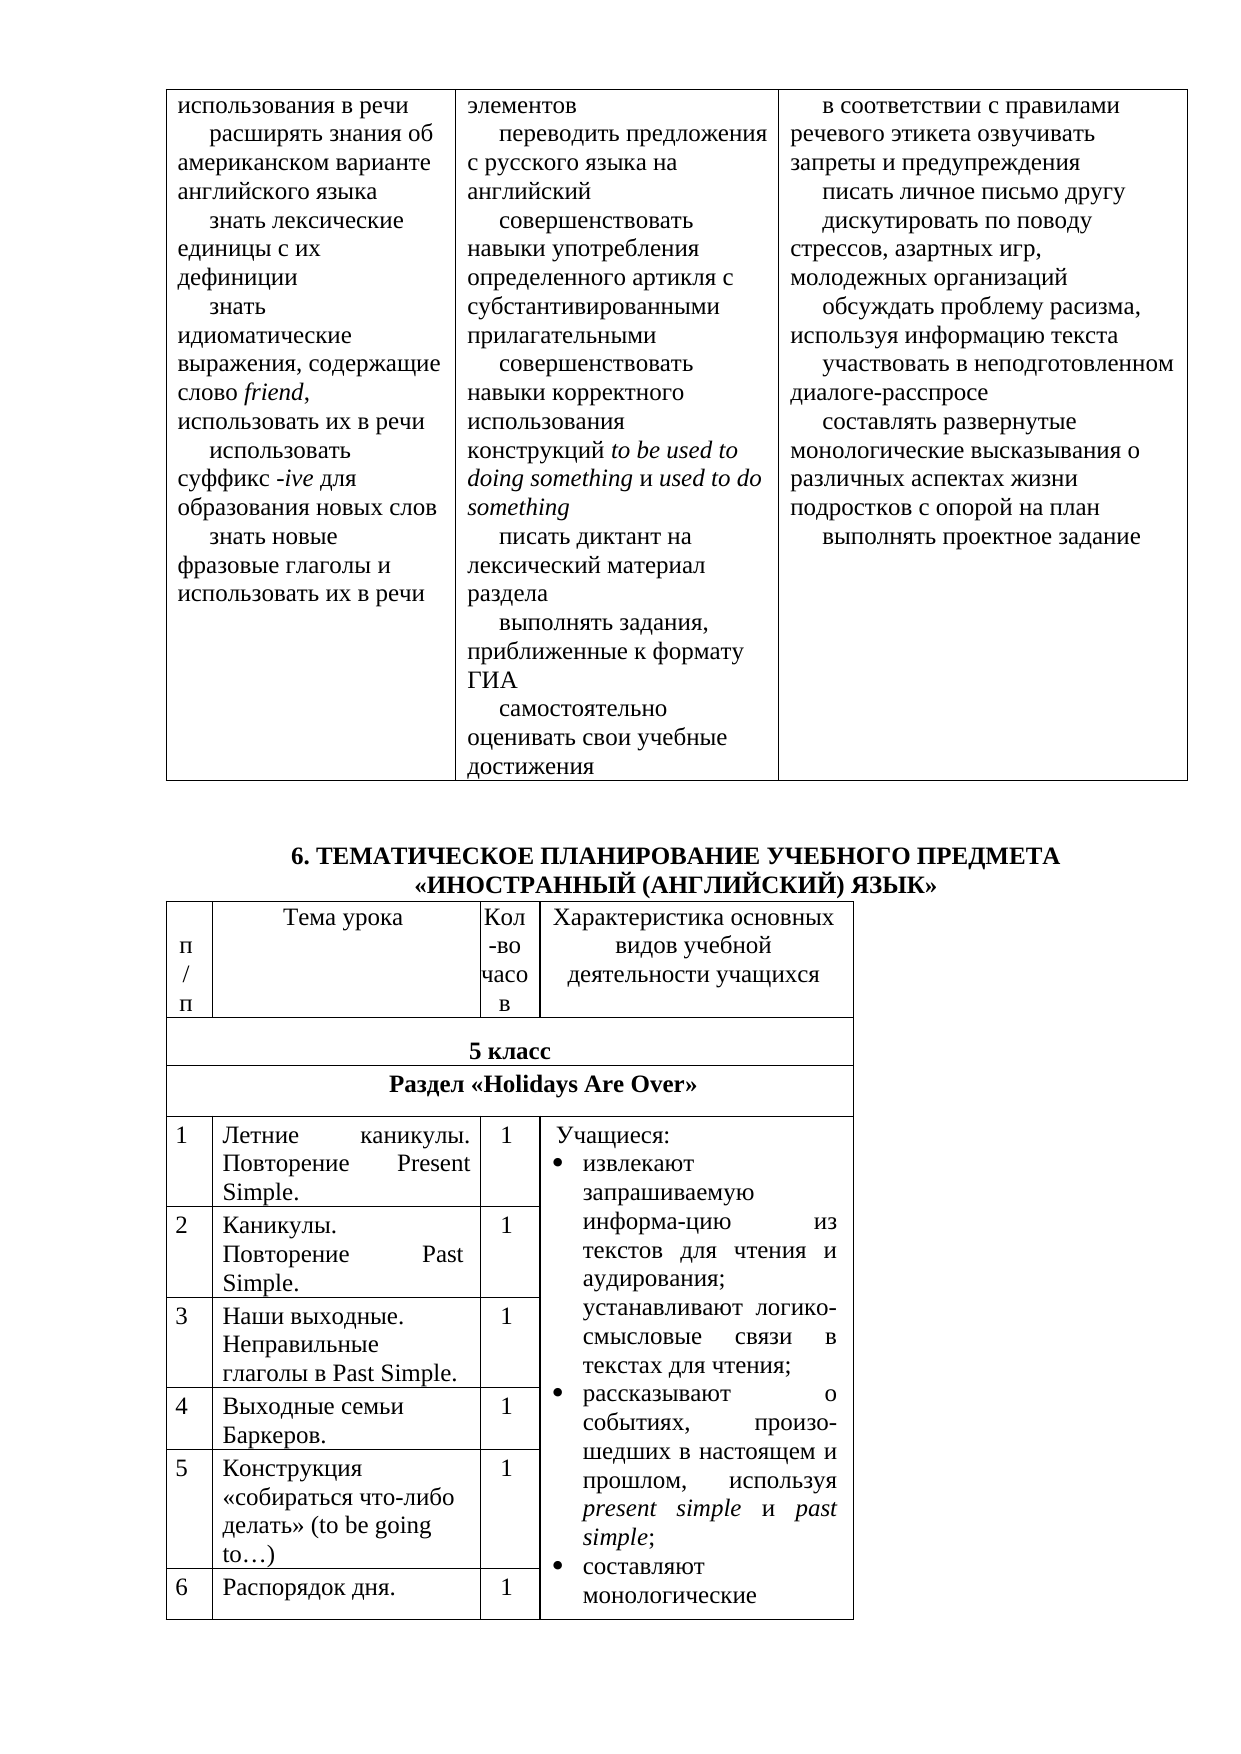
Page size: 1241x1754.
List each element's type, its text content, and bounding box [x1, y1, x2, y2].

table_cell 1 [481, 1298, 539, 1387]
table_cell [779, 90, 1187, 780]
table_header Тема урока [213, 902, 480, 1017]
table_cell 1 [481, 1388, 539, 1449]
table_cell Распорядок дня. [213, 1569, 480, 1619]
table_cell 5 [167, 1450, 212, 1568]
table_header Характеристика основных видов учебной деятельности учащихся [541, 902, 853, 1017]
table_cell 2 [167, 1207, 212, 1297]
table_cell 1 [481, 1450, 539, 1568]
table_cell Наши выходные. Неправильные глаголы в Past Simple. [213, 1298, 480, 1387]
table_cell Раздел «Holidays Are Over» [167, 1066, 853, 1116]
table_cell Летние каникулы. Повторение Present Simple. [213, 1117, 480, 1206]
table_cell 3 [167, 1298, 212, 1387]
table_cell Конструкция «собираться что-либо делать» (to be going to…) [213, 1450, 480, 1568]
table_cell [167, 90, 455, 780]
table_cell 5 класс [167, 1018, 853, 1064]
table_cell Выходные семьи Баркеров. [213, 1388, 480, 1449]
table_cell 1 [481, 1207, 539, 1297]
table_cell 6 [167, 1569, 212, 1619]
table_header Кол-во часов [481, 902, 539, 1017]
text 6. ТЕМАТИЧЕСКОЕ ПЛАНИРОВАНИЕ УЧЕБНОГО ПРЕДМЕТА «ИНОСТРАННЫЙ (АНГЛИЙСКИЙ) ЯЗЫК» [177, 841, 1174, 899]
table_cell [456, 90, 778, 780]
table_cell 1 [167, 1117, 212, 1206]
table_cell 1 [481, 1569, 539, 1619]
table_cell Учащиеся: извлекают запрашиваемую информа-цию из текстов для чтения и аудирования; устанавливают логико-смысловые связи в текстах для чтения; рассказывают о событиях, произо-шедших в настоящем и прошлом, используя present simple и past simple; составляют монологические высказы-вания на тему “My Holidays” на основе перечня вопросов; описывают времена года; знакомятся с новыми неправильными глаголами и учатся употреблять их в речи; дифференцируют на слух звуки /слова /словосочетания английского языка; соотносят верные и ложные утверждения с содержанием текста для чтения или аудирования; говорят о планах на будущее, используя конструкцию to be going to; соотносят содержание текстов для аудирования с картинками; соблюдают нормы произношения английского языка при чтении вслух; описывают тематические картинки; задают специальные вопросы с использованием past simple; знакомятся с новыми лексическими единицами по теме и употребляют их в речи; систематизируют знания о городах Европы и их столицах; дополняют тексты верными глагольными формами; повторяют правила образования степеней сравнения при- лагательных; знакомятся с конструкциями as ... as/not as ... as или not so ... as и учатся употреблять их в речи; сравнивают предметы и явления; знакомятся с особенностями значения и употребления лексической единицы country, учатся использовать ее в речи; пишут своим друзьям открытки, в которых описывают, как проводят каникулы; догадываются о значениях сложных слов при помощи картинок; пишут диктант на лексический материал блока; воспринимают на слух и выразительно читают стихотво- рение; воспринимают на слух, разучивают и поют песню; восстанавливают последовательность событий в басне и выразительно читают ее; выполняют проектное задание; самостоятельно оценивают свои учебные достижения [541, 1117, 853, 1619]
table_cell Каникулы. Повторение Past Simple. [213, 1207, 480, 1297]
table_cell 1 [481, 1117, 539, 1206]
table_cell 4 [167, 1388, 212, 1449]
table_header п/п [167, 902, 212, 1017]
